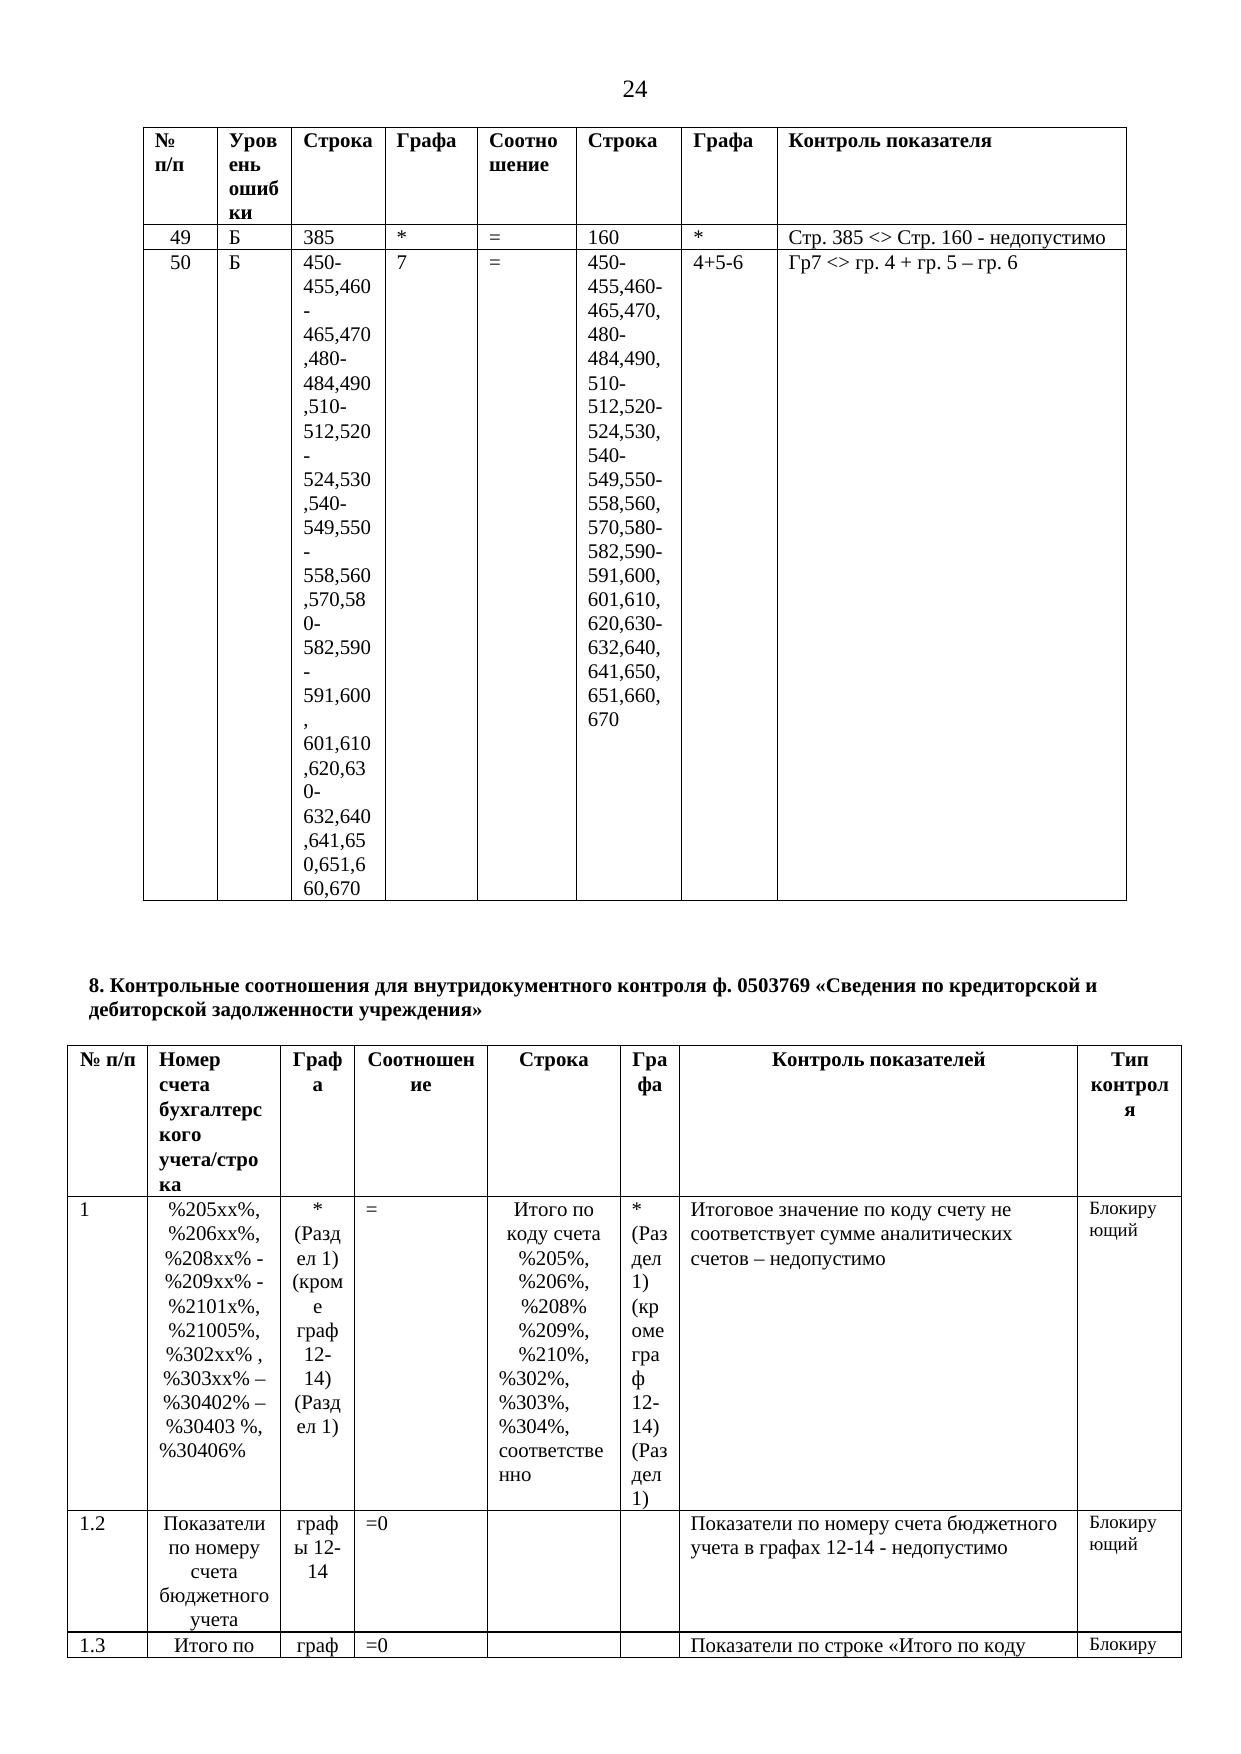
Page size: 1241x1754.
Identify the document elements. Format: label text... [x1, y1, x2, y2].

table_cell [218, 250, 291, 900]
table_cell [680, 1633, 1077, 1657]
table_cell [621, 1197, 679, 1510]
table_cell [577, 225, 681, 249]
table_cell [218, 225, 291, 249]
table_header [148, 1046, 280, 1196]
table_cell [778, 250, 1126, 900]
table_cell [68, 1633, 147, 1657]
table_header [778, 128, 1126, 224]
text 8. Контрольные соотношения для внутридокументного контроля ф. 0503769 «Сведения по кредиторской и дебиторской задолженности учреждения» [89, 973, 1181, 1021]
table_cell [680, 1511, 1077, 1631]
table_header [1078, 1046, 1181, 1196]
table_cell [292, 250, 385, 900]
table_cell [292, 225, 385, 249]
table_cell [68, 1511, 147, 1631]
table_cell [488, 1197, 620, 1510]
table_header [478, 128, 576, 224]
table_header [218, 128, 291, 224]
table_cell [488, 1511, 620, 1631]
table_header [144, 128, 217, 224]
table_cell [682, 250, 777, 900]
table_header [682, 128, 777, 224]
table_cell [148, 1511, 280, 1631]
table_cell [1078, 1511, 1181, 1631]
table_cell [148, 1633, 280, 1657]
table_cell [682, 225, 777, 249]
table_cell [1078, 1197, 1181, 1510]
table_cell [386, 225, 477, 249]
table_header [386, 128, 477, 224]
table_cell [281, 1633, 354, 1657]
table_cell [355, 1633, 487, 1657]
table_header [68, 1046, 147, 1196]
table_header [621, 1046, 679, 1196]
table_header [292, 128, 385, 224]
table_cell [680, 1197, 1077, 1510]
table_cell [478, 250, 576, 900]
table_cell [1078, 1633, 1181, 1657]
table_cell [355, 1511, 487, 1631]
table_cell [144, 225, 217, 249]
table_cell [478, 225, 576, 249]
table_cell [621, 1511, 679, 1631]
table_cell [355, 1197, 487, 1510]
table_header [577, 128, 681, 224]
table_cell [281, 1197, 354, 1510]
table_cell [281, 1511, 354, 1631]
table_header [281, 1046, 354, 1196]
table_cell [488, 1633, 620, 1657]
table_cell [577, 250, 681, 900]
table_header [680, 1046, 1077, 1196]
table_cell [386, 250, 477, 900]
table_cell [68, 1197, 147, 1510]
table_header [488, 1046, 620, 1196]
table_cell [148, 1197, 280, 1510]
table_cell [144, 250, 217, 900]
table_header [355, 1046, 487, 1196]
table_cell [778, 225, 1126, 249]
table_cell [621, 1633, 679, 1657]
